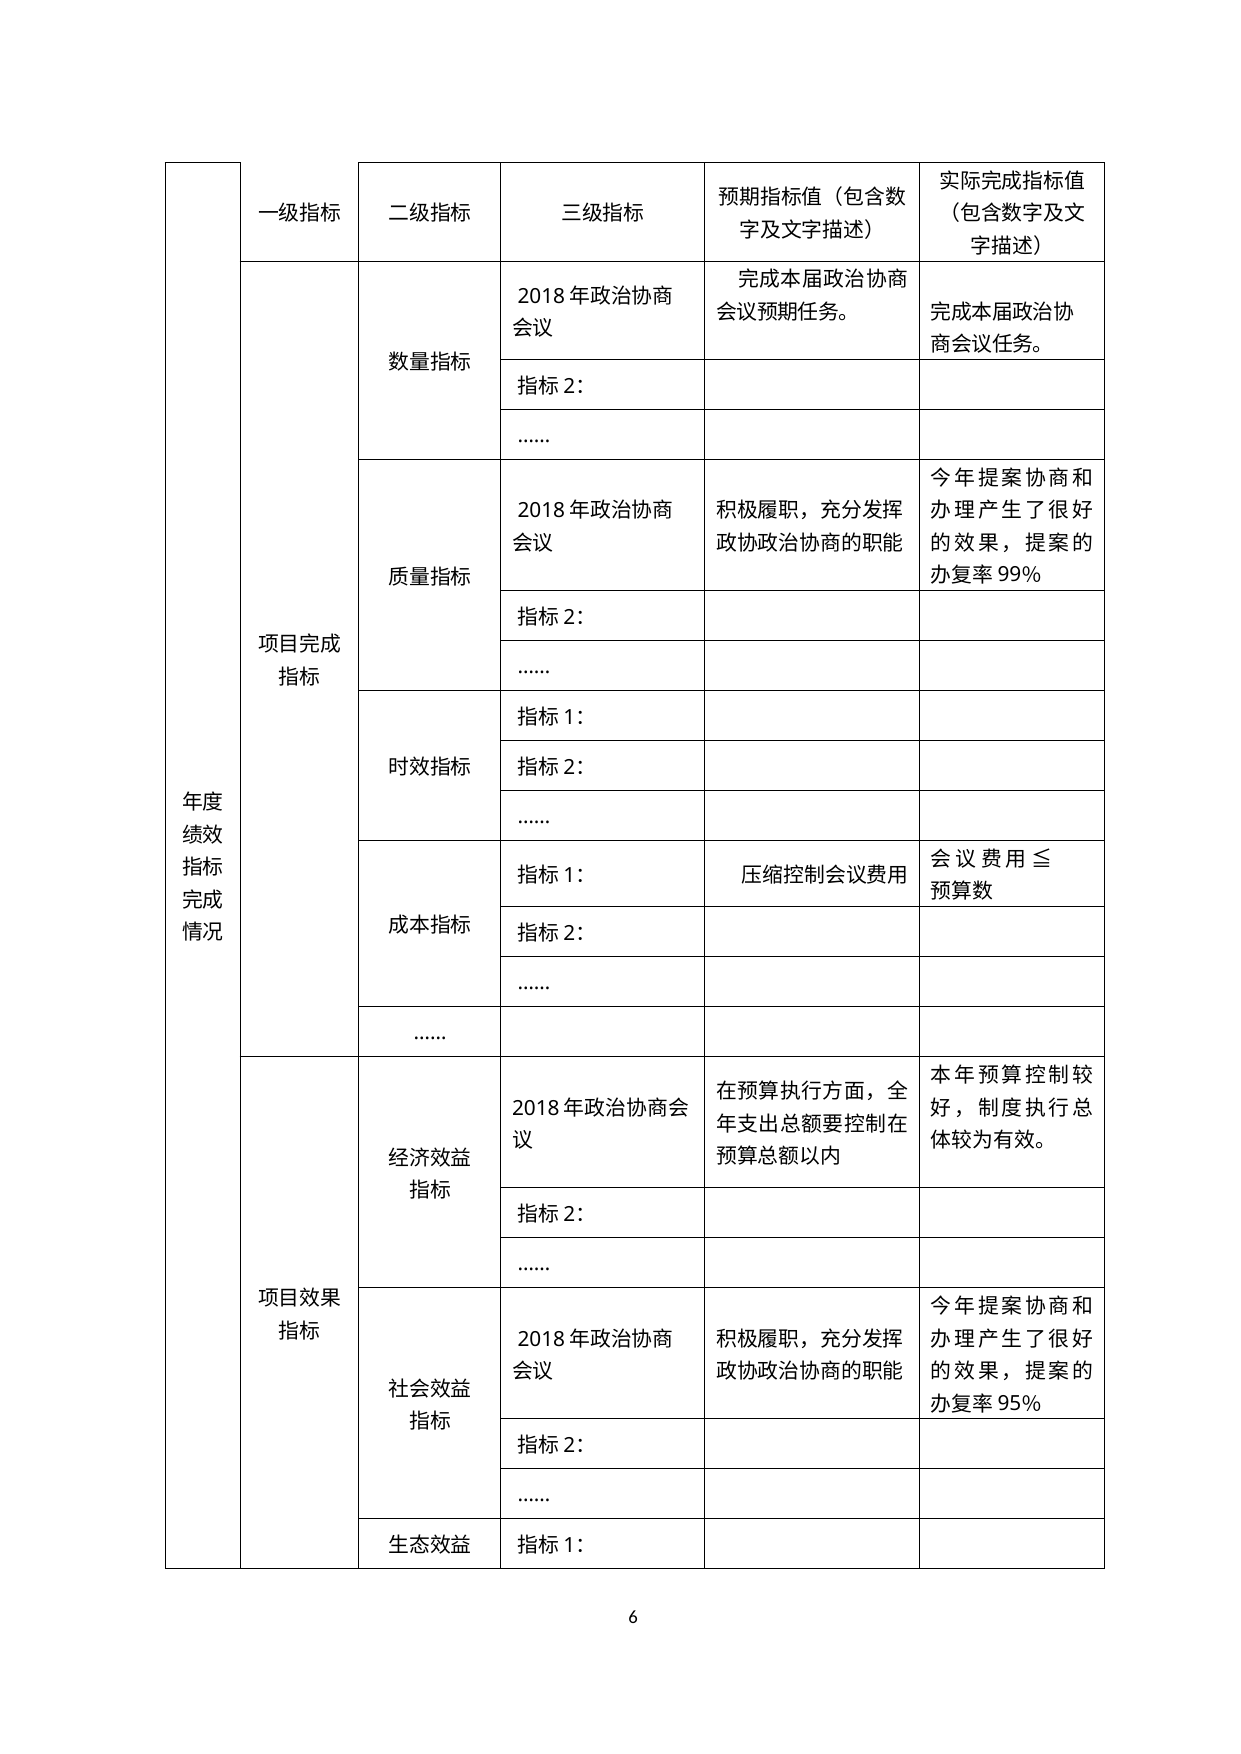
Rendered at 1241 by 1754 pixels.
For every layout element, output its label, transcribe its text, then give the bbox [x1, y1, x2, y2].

table_cell 数量指标 [359, 262, 500, 459]
table_cell 质量指标 [359, 460, 500, 690]
table_cell …… [501, 641, 704, 690]
table_cell [920, 360, 1104, 409]
table_cell 二级指标 [359, 163, 500, 261]
table_cell 时效指标 [359, 691, 500, 840]
table_cell 指标2： [501, 591, 704, 640]
table_cell 积极履职，充分发挥政协政治协商的职能 [705, 1288, 919, 1418]
table_cell …… [501, 1238, 704, 1287]
table_cell 指标2： [501, 907, 704, 956]
table_cell 积极履职，充分发挥政协政治协商的职能 [705, 460, 919, 590]
table_cell [705, 791, 919, 840]
table_cell [705, 641, 919, 690]
table_cell [920, 1469, 1104, 1518]
table_cell [705, 741, 919, 790]
table_cell [920, 1007, 1104, 1056]
table_cell 会议费用≦预算数 [920, 841, 1104, 906]
table_cell [920, 641, 1104, 690]
table_cell [705, 591, 919, 640]
table_cell …… [501, 791, 704, 840]
table_cell [920, 741, 1104, 790]
table_cell 指标2： [501, 360, 704, 409]
table_cell 三级指标 [501, 163, 704, 261]
table_cell 指标1： [501, 691, 704, 740]
table_cell 经济效益 指标 [359, 1057, 500, 1287]
table_cell [705, 410, 919, 459]
table_cell [501, 1007, 704, 1056]
table_cell [920, 410, 1104, 459]
table_cell [705, 957, 919, 1006]
table_cell 本年预算控制较好，制度执行总体较为有效。 [920, 1057, 1104, 1187]
table_cell 完成本届政治协商会议任务。 [920, 262, 1104, 359]
table_cell [920, 791, 1104, 840]
table_cell [920, 1238, 1104, 1287]
table_cell 一级指标 [241, 162, 358, 261]
table_cell 2018年政治协商会议 [501, 460, 704, 590]
table_cell 压缩控制会议费用 [705, 841, 919, 906]
table_cell [920, 591, 1104, 640]
table_cell 指标1： [501, 1519, 704, 1568]
table_cell 指标2： [501, 1419, 704, 1468]
table_cell [920, 907, 1104, 956]
table_cell 社会效益 指标 [359, 1288, 500, 1518]
table_cell 实际完成指标值（包含数字及文字描述） [920, 163, 1104, 261]
table_cell 项目完成指标 [241, 262, 358, 1056]
table_cell [920, 691, 1104, 740]
table_cell 在预算执行方面，全年支出总额要控制在预算总额以内 [705, 1057, 919, 1187]
table_cell 今年提案协商和办理产生了很好的效果，提案的办复率95％ [920, 1288, 1104, 1418]
table_cell 预期指标值（包含数字及文字描述） [705, 163, 919, 261]
table_cell 2018年政治协商会议 [501, 262, 704, 359]
table_cell …… [501, 1469, 704, 1518]
table_cell [705, 1519, 919, 1568]
table_cell [920, 1188, 1104, 1237]
table_cell …… [359, 1007, 500, 1056]
table_cell 指标2： [501, 741, 704, 790]
table_cell [705, 1238, 919, 1287]
table_cell [705, 1188, 919, 1237]
table_cell 年度 绩效 指标 完成 情况 [166, 163, 240, 1568]
table_cell …… [501, 957, 704, 1006]
table_cell [920, 957, 1104, 1006]
table_cell …… [501, 410, 704, 459]
table_cell 2018年政治协商会议 [501, 1288, 704, 1418]
table_cell [705, 691, 919, 740]
table_cell 项目效果指标 [241, 1057, 358, 1568]
table_cell 2018年政治协商会议 [501, 1057, 704, 1187]
table_cell [705, 1469, 919, 1518]
table_cell 成本指标 [359, 841, 500, 1006]
table_cell 生态效益 指标 [359, 1519, 500, 1568]
table_cell [705, 907, 919, 956]
table_cell [920, 1519, 1104, 1568]
table_cell [705, 1419, 919, 1468]
table_cell 指标2： [501, 1188, 704, 1237]
table_cell [705, 1007, 919, 1056]
table_cell [920, 1419, 1104, 1468]
table_cell 指标1： [501, 841, 704, 906]
table_cell [705, 360, 919, 409]
table_cell 完成本届政治协商会议预期任务。 [705, 262, 919, 359]
table_cell 今年提案协商和办理产生了很好的效果，提案的办复率99％ [920, 460, 1104, 590]
